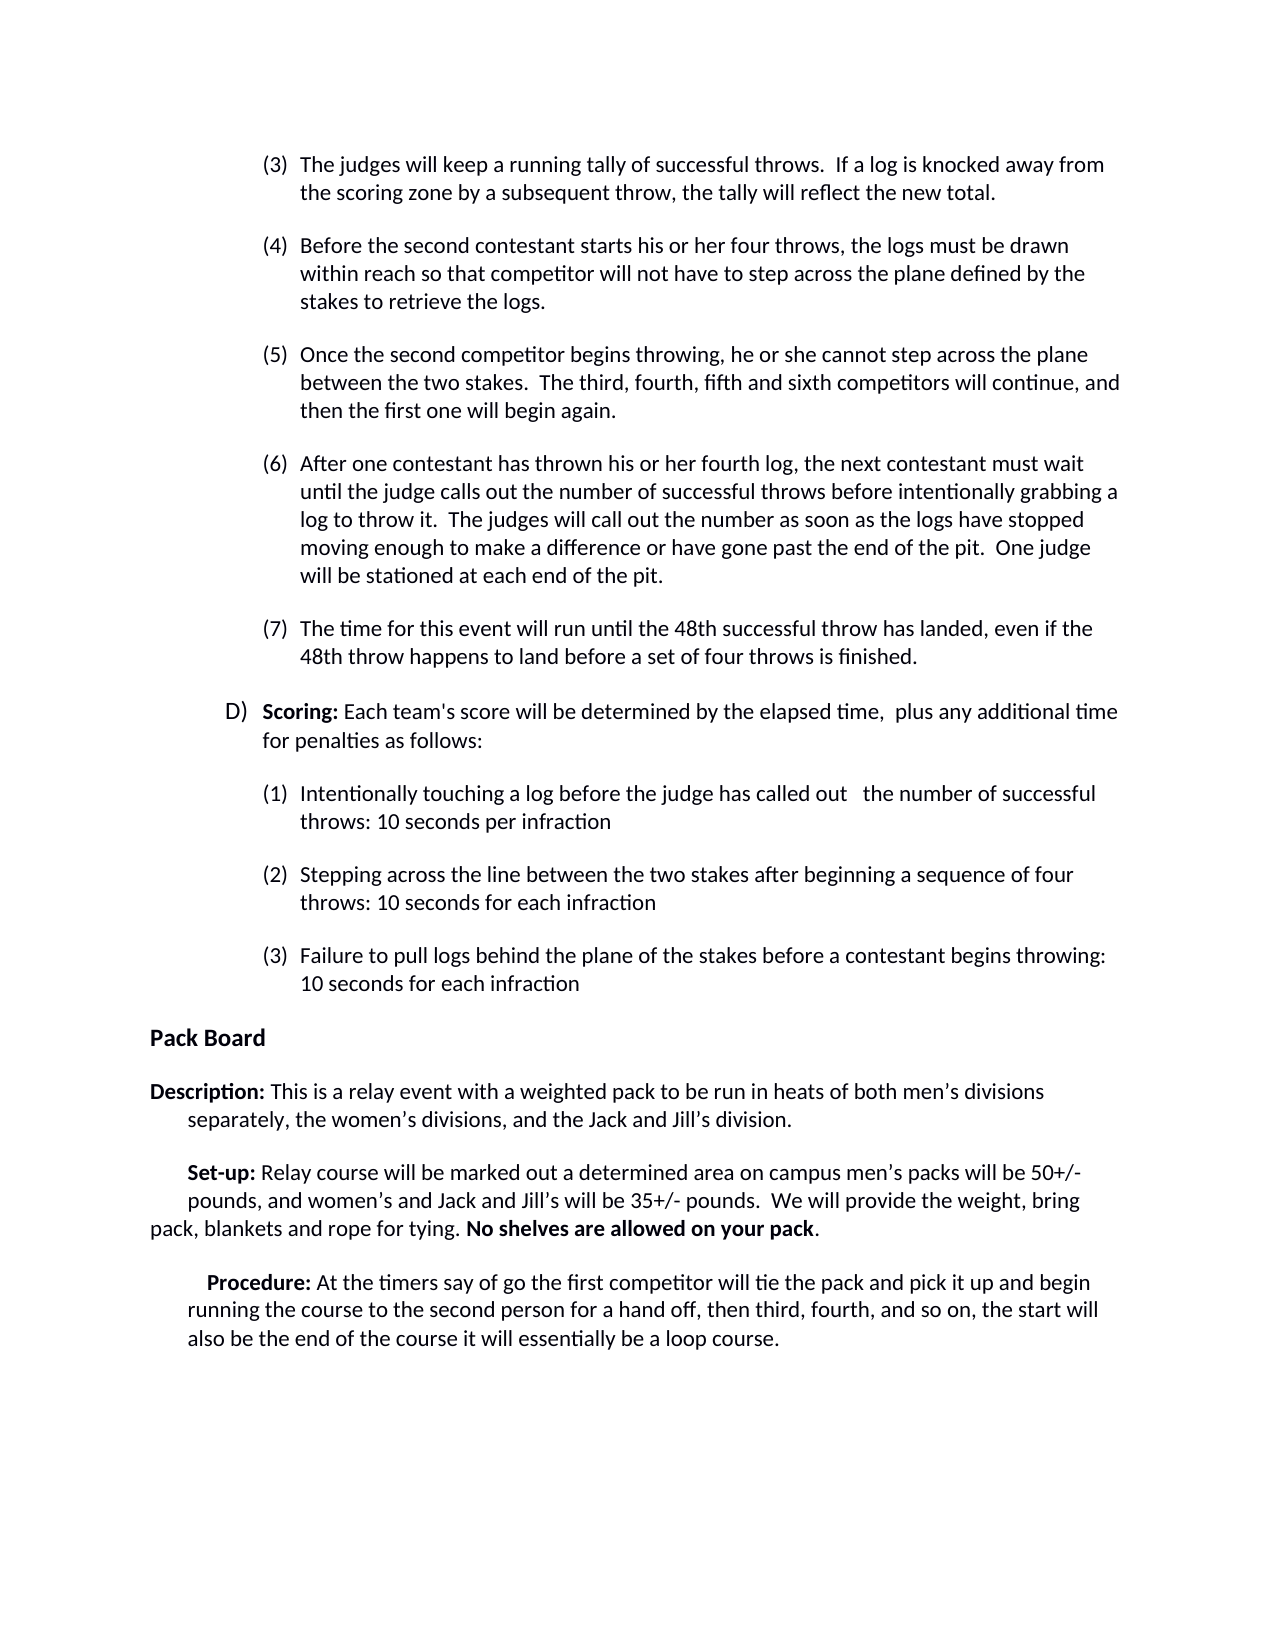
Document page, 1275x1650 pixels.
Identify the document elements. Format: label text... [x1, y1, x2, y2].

list The judges will keep a running tally of successful throws. If a log is knocked away from the scoring zone by a subsequent throw, the tally will reflect the new total. [262, 150, 1125, 206]
text Procedure: At the timers say of go the first competitor will tie the pack and pick it up and begin running the course to the second person for a hand off, then third, fourth, and so on, the start will also be the end of the course it will essentially be a loop course. [150, 1268, 1125, 1352]
text Set-up: Relay course will be marked out a determined area on campus men’s packs will be 50+/- pounds, and women’s and Jack and Jill’s will be 35+/- pounds. We will provide the weight, bring pack, blankets and rope for tying. No shelves are allowed on your pack. [150, 1158, 1125, 1243]
list The time for this event will run until the 48th successful throw has landed, even if the 48th throw happens to land before a set of four throws is finished. [262, 614, 1125, 670]
list Intentionally touching a log before the judge has called out the number of successful throws: 10 seconds per infraction [262, 779, 1125, 835]
list Once the second competitor begins throwing, he or she cannot step across the plane between the two stakes. The third, fourth, fifth and sixth competitors will continue, and then the first one will begin again. [262, 340, 1125, 424]
list Stepping across the line between the two stakes after beginning a sequence of four throws: 10 seconds for each infraction [262, 860, 1125, 916]
list After one contestant has thrown his or her fourth log, the next contestant must wait until the judge calls out the number of successful throws before intentionally grabbing a log to throw it. The judges will call out the number as soon as the logs have stopped moving enough to make a difference or have gone past the end of the pit. One judge will be stationed at each end of the pit. [262, 449, 1125, 589]
text Pack Board [150, 1022, 1125, 1052]
list Scoring: Each team's score will be determined by the elapsed time, plus any additional time for penalties as follows: [225, 695, 1125, 754]
text Description: This is a relay event with a weighted pack to be run in heats of both men’s divisions separately, the women’s divisions, and the Jack and Jill’s division. [150, 1077, 1125, 1133]
list Failure to pull logs behind the plane of the stakes before a contestant begins throwing: 10 seconds for each infraction [262, 941, 1125, 997]
list Before the second contestant starts his or her four throws, the logs must be drawn within reach so that competitor will not have to step across the plane defined by the stakes to retrieve the logs. [262, 231, 1125, 315]
